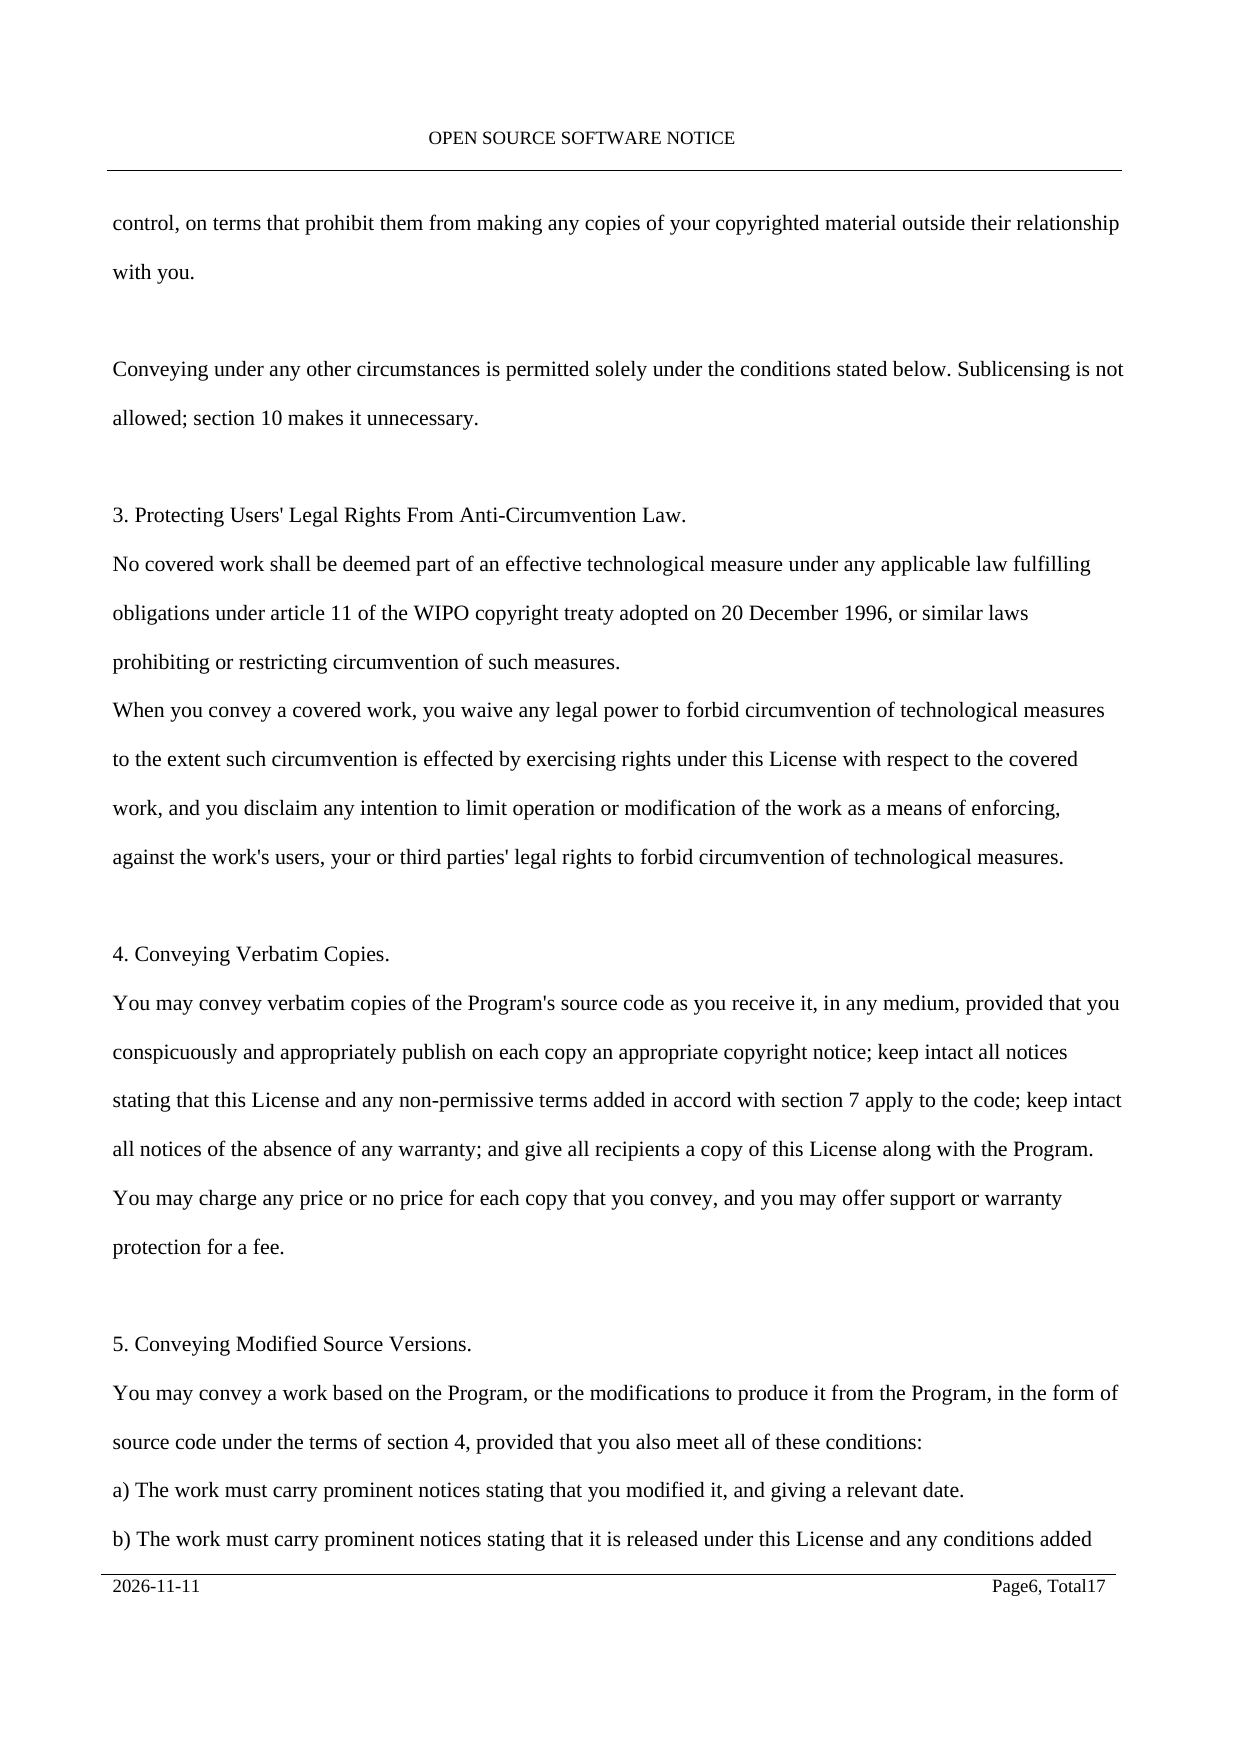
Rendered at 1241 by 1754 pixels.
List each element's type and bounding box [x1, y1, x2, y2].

text [112, 206, 1128, 1555]
